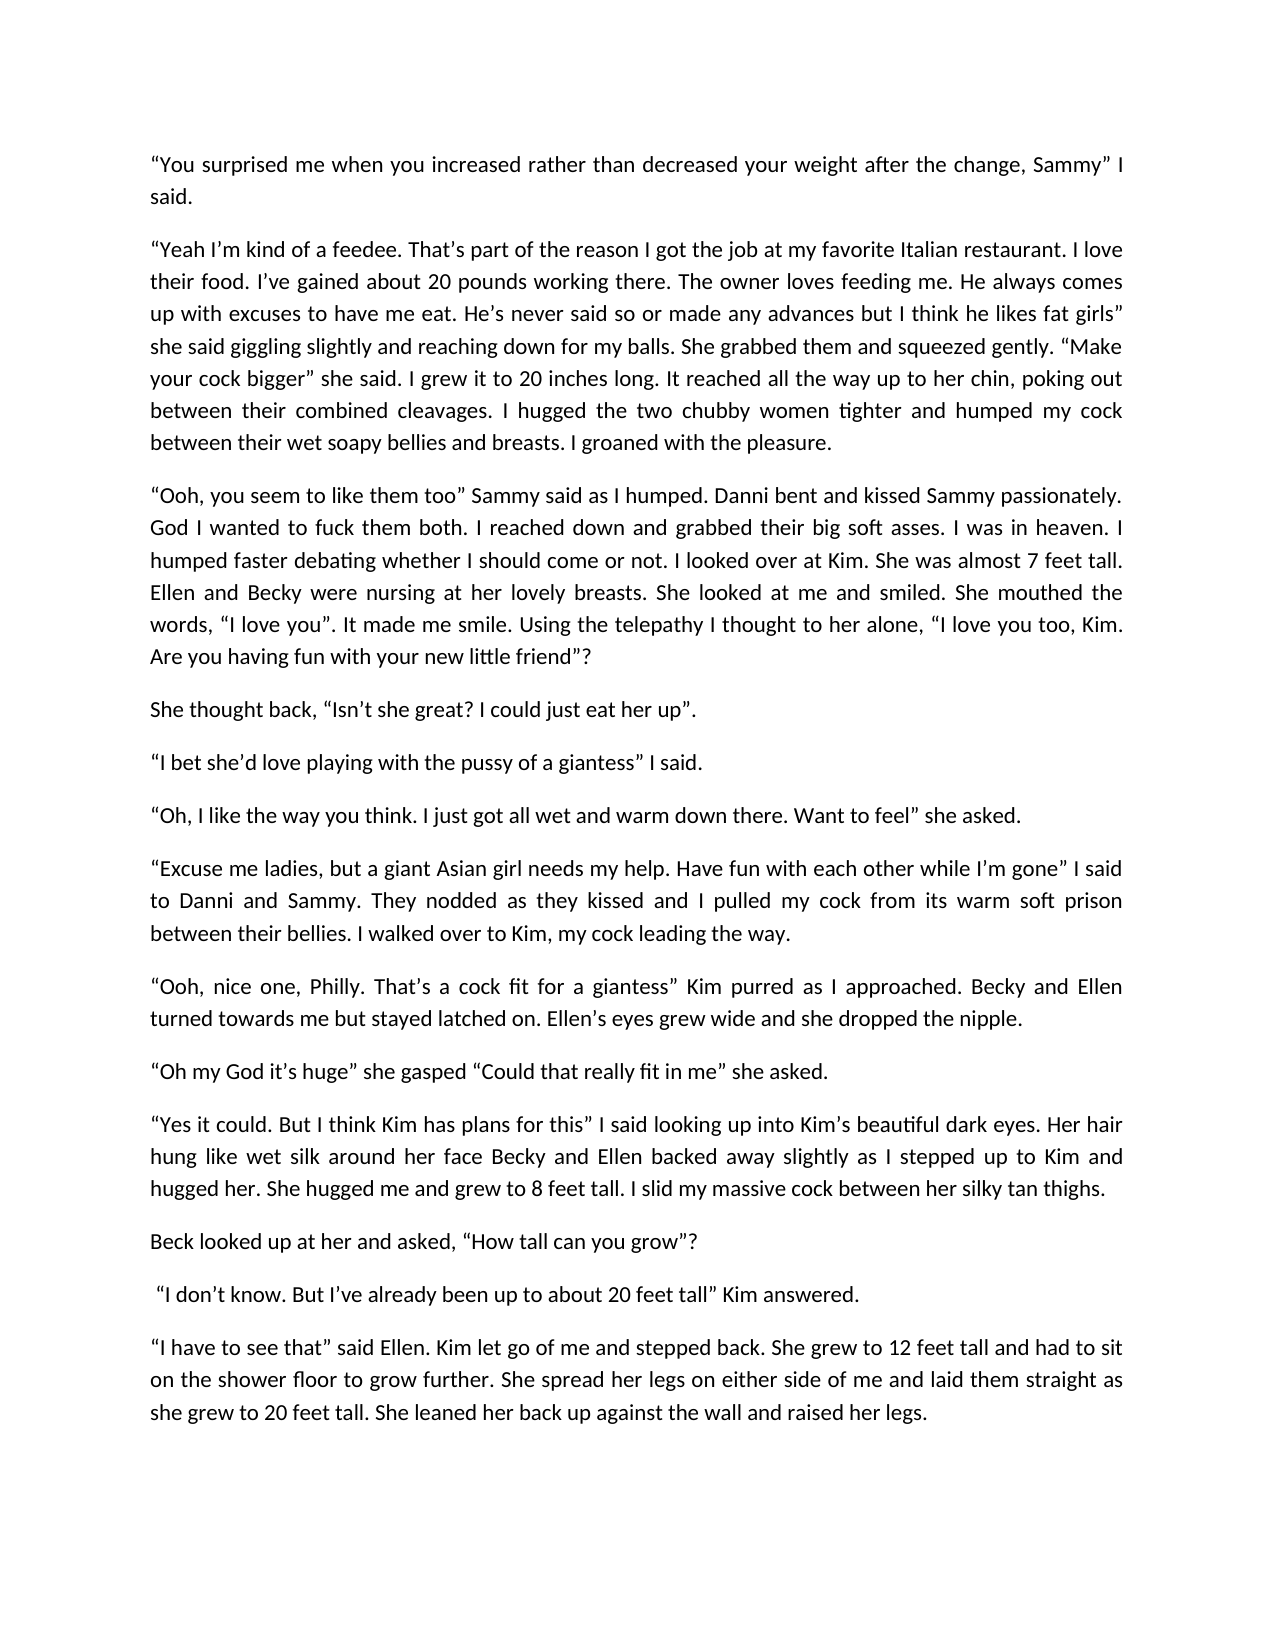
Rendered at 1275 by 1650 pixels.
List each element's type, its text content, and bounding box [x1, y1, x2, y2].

text “Yes it could. But I think Kim has plans for this” I said looking up into Kim’s beautiful dark eyes. Her hair hung like wet silk around her face Becky and Ellen backed away slightly as I stepped up to Kim and hugged her. She hugged me and grew to 8 feet tall. I slid my massive cock between her silky tan thighs. [150, 1110, 1125, 1202]
text “You surprised me when you increased rather than decreased your weight after the change, Sammy” I said. [150, 150, 1125, 210]
text “Yeah I’m kind of a feedee. That’s part of the reason I got the job at my favorite Italian restaurant. I love their food. I’ve gained about 20 pounds working there. The owner loves feeding me. He always comes up with excuses to have me eat. He’s never said so or made any advances but I think he likes fat girls” she said giggling slightly and reaching down for my balls. She grabbed them and squeezed gently. “Make your cock bigger” she said. I grew it to 20 inches long. It reached all the way up to her chin, poking out between their combined cleavages. I hugged the two chubby women tighter and humped my cock between their wet soapy bellies and breasts. I groaned with the pleasure. [150, 235, 1125, 456]
text She thought back, “Isn’t she great? I could just eat her up”. [150, 695, 1125, 723]
text “I have to see that” said Ellen. Kim let go of me and stepped back. She grew to 12 feet tall and had to sit on the shower floor to grow further. She spread her legs on either side of me and laid them straight as she grew to 20 feet tall. She leaned her back up against the wall and raised her legs. [150, 1333, 1125, 1426]
text Beck looked up at her and asked, “How tall can you grow”? [150, 1227, 1125, 1255]
text “Oh my God it’s huge” she gasped “Could that really fit in me” she asked. [150, 1057, 1125, 1085]
text “Ooh, nice one, Philly. That’s a cock fit for a giantess” Kim purred as I approached. Becky and Ellen turned towards me but stayed latched on. Ellen’s eyes grew wide and she dropped the nipple. [150, 972, 1125, 1032]
text “I bet she’d love playing with the pussy of a giantess” I said. [150, 748, 1125, 776]
text “I don’t know. But I’ve already been up to about 20 feet tall” Kim answered. [150, 1280, 1125, 1308]
text “Ooh, you seem to like them too” Sammy said as I humped. Danni bent and kissed Sammy passionately. God I wanted to fuck them both. I reached down and grabbed their big soft asses. I was in heaven. I humped faster debating whether I should come or not. I looked over at Kim. She was almost 7 feet tall. Ellen and Becky were nursing at her lovely breasts. She looked at me and smiled. She mouthed the words, “I love you”. It made me smile. Using the telepathy I thought to her alone, “I love you too, Kim. Are you having fun with your new little friend”? [150, 481, 1125, 670]
text “Oh, I like the way you think. I just got all wet and warm down there. Want to feel” she asked. [150, 801, 1125, 829]
text “Excuse me ladies, but a giant Asian girl needs my help. Have fun with each other while I’m gone” I said to Danni and Sammy. They nodded as they kissed and I pulled my cock from its warm soft prison between their bellies. I walked over to Kim, my cock leading the way. [150, 854, 1125, 947]
